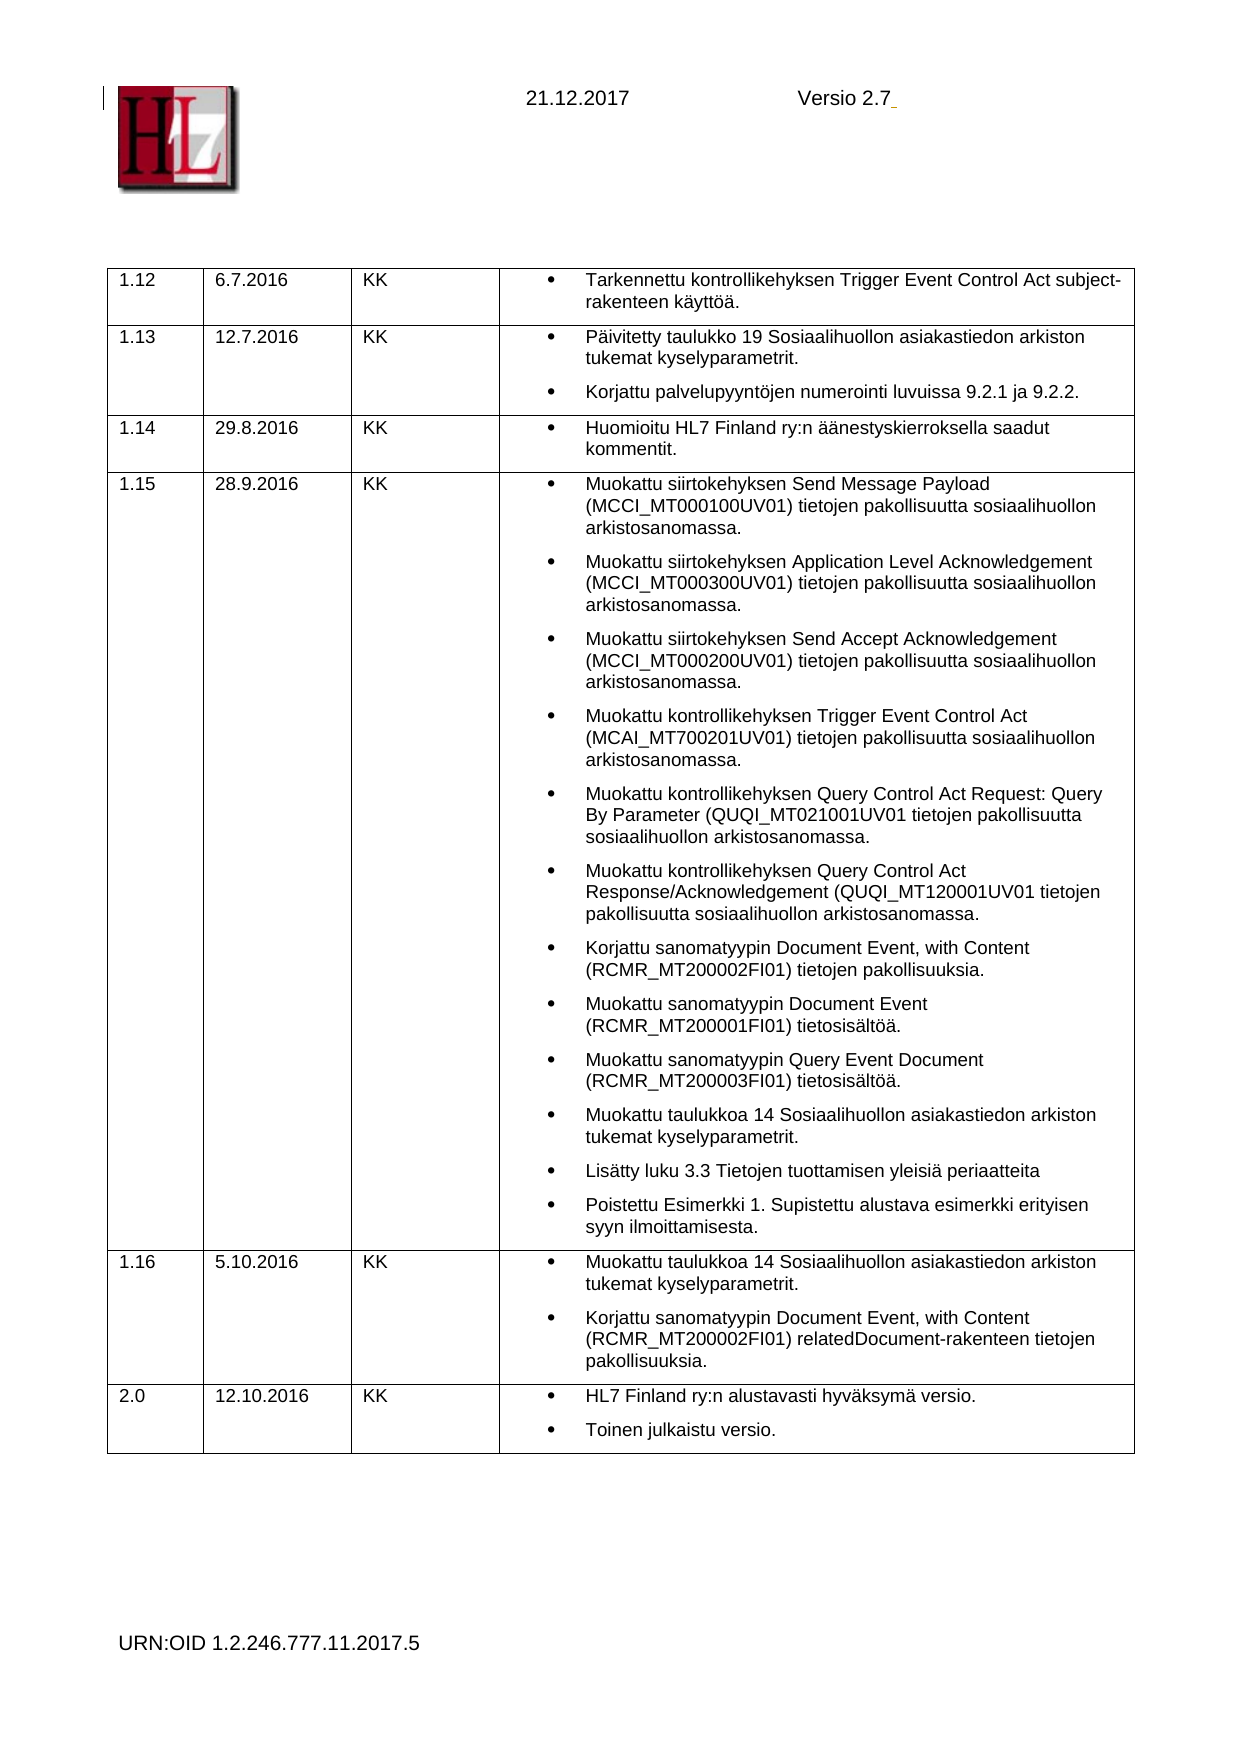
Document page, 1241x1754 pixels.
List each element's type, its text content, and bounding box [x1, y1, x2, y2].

table_cell 12.7.2016 [204, 326, 351, 415]
table_cell HL7 Finland ry:n alustavasti hyväksymä versio. Toinen julkaistu versio. [500, 1385, 1134, 1453]
table_cell 1.12 [108, 269, 203, 324]
table_cell 28.9.2016 [204, 473, 351, 1250]
table_cell 1.16 [108, 1251, 203, 1384]
table_cell Muokattu taulukkoa 14 Sosiaalihuollon asiakastiedon arkiston tukemat kyselyparametrit. Korjattu sanomatyypin Document Event, with Content (RCMR_MT200002FI01) relatedDocument-rakenteen tietojen pakollisuuksia. [500, 1251, 1134, 1384]
table_cell KK [352, 269, 499, 324]
table_cell 1.15 [108, 473, 203, 1250]
table_cell 6.7.2016 [204, 269, 351, 324]
table_cell 29.8.2016 [204, 416, 351, 472]
table_cell KK [352, 416, 499, 472]
table_cell 12.10.2016 [204, 1385, 351, 1453]
table_cell 2.0 [108, 1385, 203, 1453]
table_cell Huomioitu HL7 Finland ry:n äänestyskierroksella saadut kommentit. [500, 416, 1134, 472]
table_cell 1.14 [108, 416, 203, 472]
table_cell KK [352, 326, 499, 415]
table_cell 1.13 [108, 326, 203, 415]
table_cell KK [352, 1385, 499, 1453]
table_cell Tarkennettu kontrollikehyksen Trigger Event Control Act subject-rakenteen käyttöä. [500, 269, 1134, 324]
table_cell Muokattu siirtokehyksen Send Message Payload (MCCI_MT000100UV01) tietojen pakollisuutta sosiaalihuollon arkistosanomassa. Muokattu siirtokehyksen Application Level Acknowledgement (MCCI_MT000300UV01) tietojen pakollisuutta sosiaalihuollon arkistosanomassa. Muokattu siirtokehyksen Send Accept Acknowledgement (MCCI_MT000200UV01) tietojen pakollisuutta sosiaalihuollon arkistosanomassa. Muokattu kontrollikehyksen Trigger Event Control Act (MCAI_MT700201UV01) tietojen pakollisuutta sosiaalihuollon arkistosanomassa. Muokattu kontrollikehyksen Query Control Act Request: Query By Parameter (QUQI_MT021001UV01 tietojen pakollisuutta sosiaalihuollon arkistosanomassa. Muokattu kontrollikehyksen Query Control Act Response/Acknowledgement (QUQI_MT120001UV01 tietojen pakollisuutta sosiaalihuollon arkistosanomassa. Korjattu sanomatyypin Document Event, with Content (RCMR_MT200002FI01) tietojen pakollisuuksia. Muokattu sanomatyypin Document Event (RCMR_MT200001FI01) tietosisältöä. Muokattu sanomatyypin Query Event Document (RCMR_MT200003FI01) tietosisältöä. Muokattu taulukkoa 14 Sosiaalihuollon asiakastiedon arkiston tukemat kyselyparametrit. Lisätty luku 3.3 Tietojen tuottamisen yleisiä periaatteita Poistettu Esimerkki 1. Supistettu alustava esimerkki erityisen syyn ilmoittamisesta. [500, 473, 1134, 1250]
table_cell 5.10.2016 [204, 1251, 351, 1384]
table_cell KK [352, 473, 499, 1250]
picture [118, 86, 241, 194]
table_cell KK [352, 1251, 499, 1384]
table_cell Päivitetty taulukko 19 Sosiaalihuollon asiakastiedon arkiston tukemat kyselyparametrit. Korjattu palvelupyyntöjen numerointi luvuissa 9.2.1 ja 9.2.2. [500, 326, 1134, 415]
